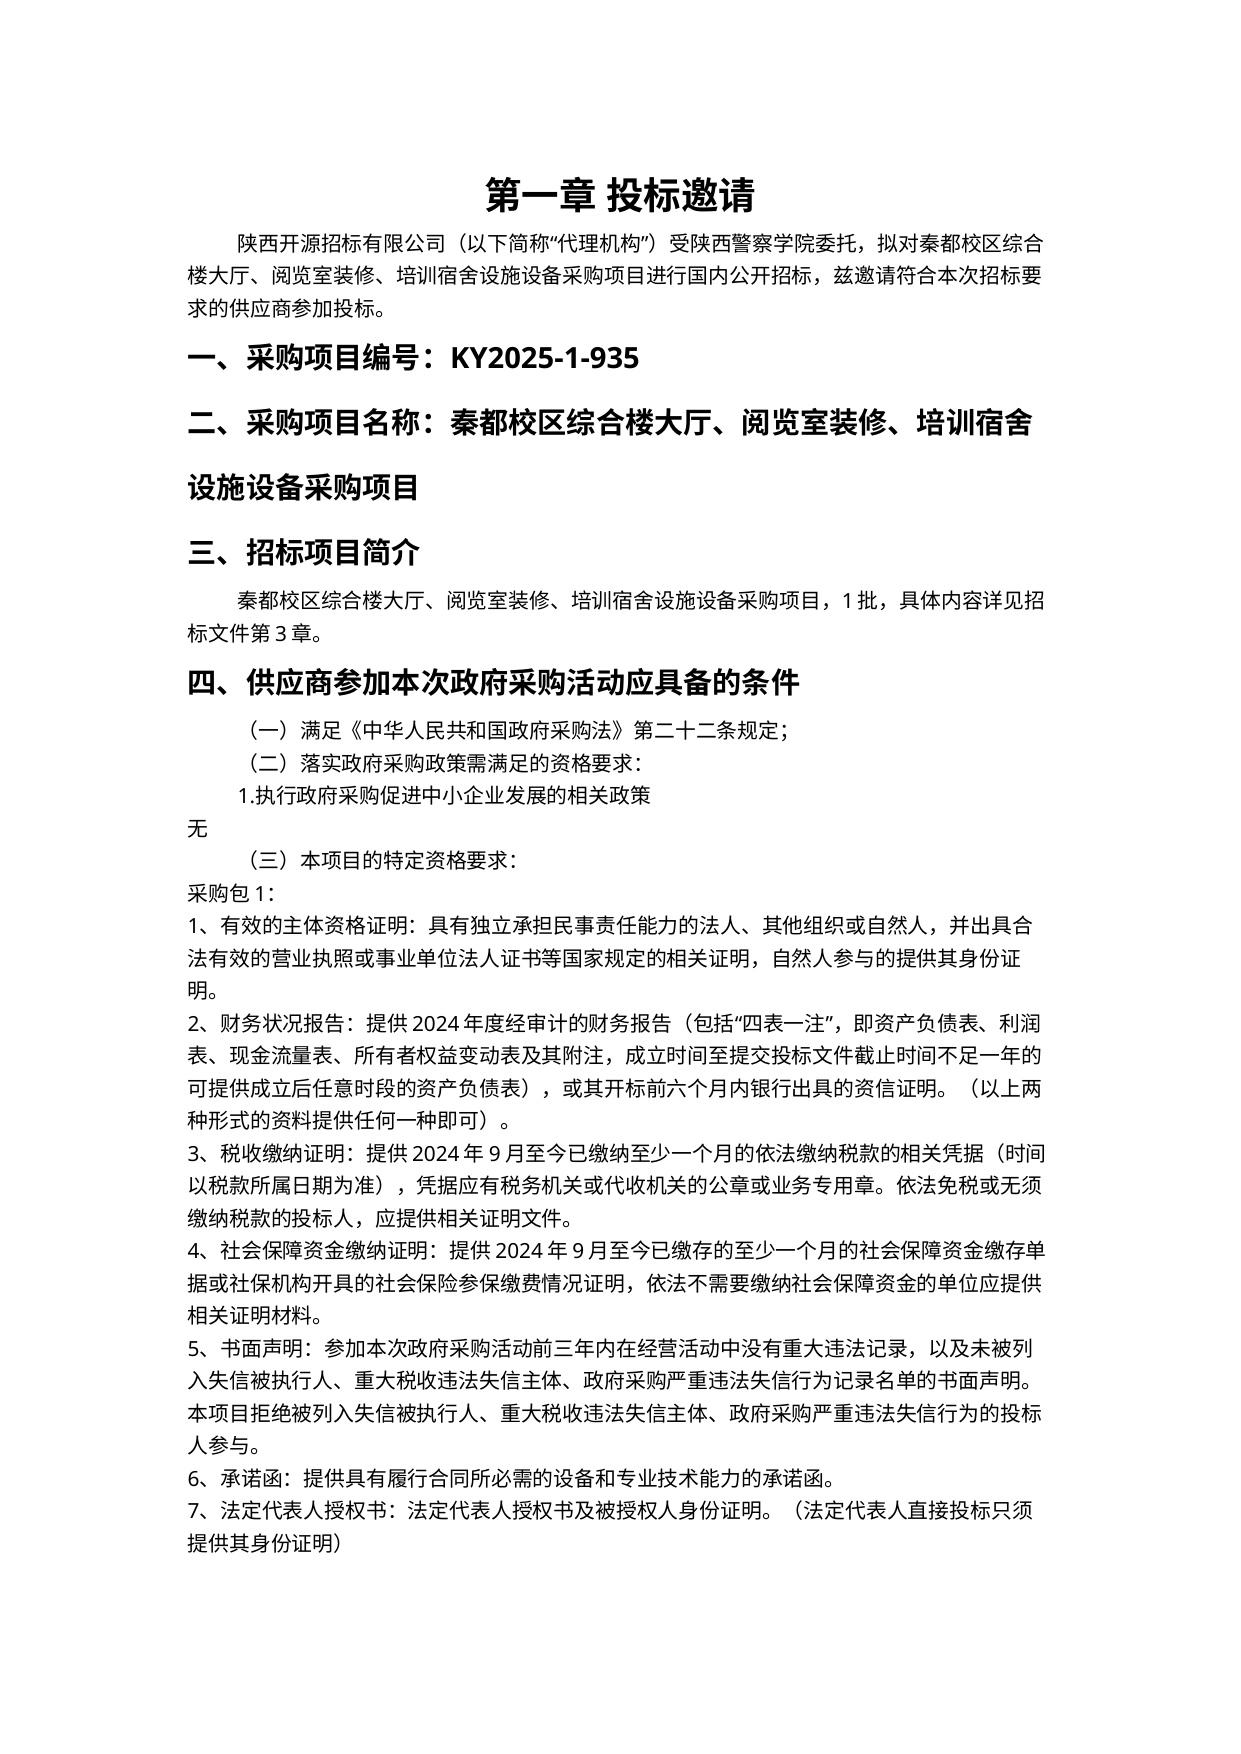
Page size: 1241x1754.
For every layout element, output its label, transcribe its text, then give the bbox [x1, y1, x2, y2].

text 秦都校区综合楼大厅、阅览室装修、培训宿舍设施设备采购项目，1批，具体内容详见招标文件第3章。 [187, 584, 1053, 649]
text 1.执行政府采购促进中小企业发展的相关政策 [187, 779, 1053, 812]
text 采购包1： [187, 877, 1053, 909]
text 1、有效的主体资格证明：具有独立承担民事责任能力的法人、其他组织或自然人，并出具合法有效的营业执照或事业单位法人证书等国家规定的相关证明，自然人参与的提供其身份证明。 [187, 909, 1053, 1007]
text 2、财务状况报告：提供2024年度经审计的财务报告（包括“四表一注”，即资产负债表、利润表、现金流量表、所有者权益变动表及其附注，成立时间至提交投标文件截止时间不足一年的可提供成立后任意时段的资产负债表），或其开标前六个月内银行出具的资信证明。（以上两种形式的资料提供任何一种即可）。 [187, 1007, 1053, 1137]
text 3、税收缴纳证明：提供2024年9月至今已缴纳至少一个月的依法缴纳税款的相关凭据（时间以税款所属日期为准），凭据应有税务机关或代收机关的公章或业务专用章。依法免税或无须缴纳税款的投标人，应提供相关证明文件。 [187, 1137, 1053, 1234]
text 三、招标项目简介 [187, 519, 1053, 584]
text 四、供应商参加本次政府采购活动应具备的条件 [187, 649, 1053, 714]
text 陕西开源招标有限公司（以下简称“代理机构”）受陕西警察学院委托，拟对秦都校区综合楼大厅、阅览室装修、培训宿舍设施设备采购项目进行国内公开招标，兹邀请符合本次招标要求的供应商参加投标。 [187, 227, 1053, 324]
text 第一章 投标邀请 [187, 162, 1053, 227]
text （三）本项目的特定资格要求： [187, 844, 1053, 877]
text 二、采购项目名称：秦都校区综合楼大厅、阅览室装修、培训宿舍设施设备采购项目 [187, 389, 1053, 519]
text 6、承诺函：提供具有履行合同所必需的设备和专业技术能力的承诺函。 [187, 1462, 1053, 1494]
text 4、社会保障资金缴纳证明：提供2024年9月至今已缴存的至少一个月的社会保障资金缴存单据或社保机构开具的社会保险参保缴费情况证明，依法不需要缴纳社会保障资金的单位应提供相关证明材料。 [187, 1234, 1053, 1332]
text 一、采购项目编号：KY2025-1-935 [187, 324, 1053, 389]
text 无 [187, 812, 1053, 844]
text （一）满足《中华人民共和国政府采购法》第二十二条规定； [187, 714, 1053, 747]
text 5、书面声明：参加本次政府采购活动前三年内在经营活动中没有重大违法记录，以及未被列入失信被执行人、重大税收违法失信主体、政府采购严重违法失信行为记录名单的书面声明。本项目拒绝被列入失信被执行人、重大税收违法失信主体、政府采购严重违法失信行为的投标人参与。 [187, 1332, 1053, 1462]
text （二）落实政府采购政策需满足的资格要求： [187, 747, 1053, 779]
text 7、法定代表人授权书：法定代表人授权书及被授权人身份证明。（法定代表人直接投标只须提供其身份证明） [187, 1494, 1053, 1559]
